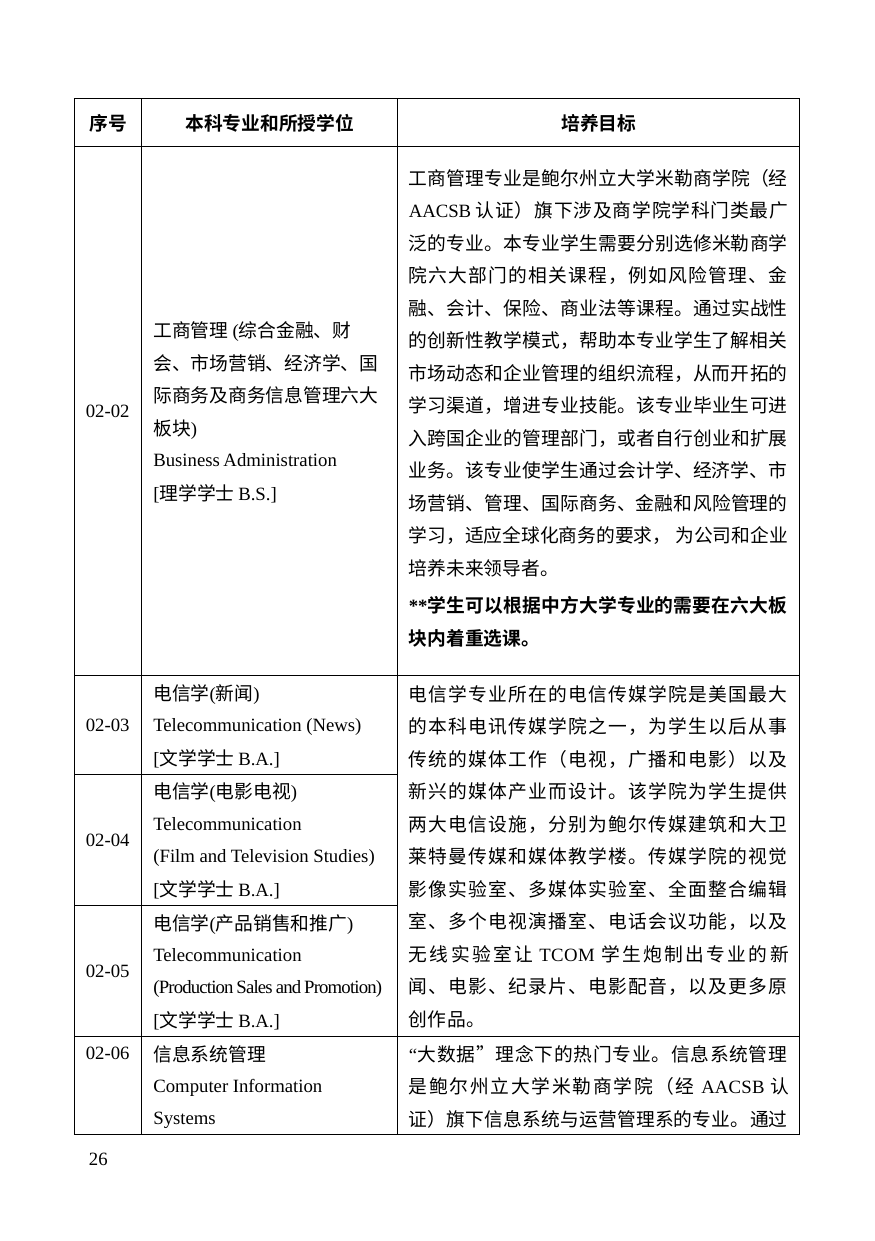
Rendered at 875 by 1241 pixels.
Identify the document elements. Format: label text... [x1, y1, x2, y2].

table_cell 电信学(产品销售和推广) Telecommunication (Production Sales and Promotion) [文学学士B.A.] [142, 906, 397, 1036]
table_cell 电信学专业所在的电信传媒学院是美国最大的本科电讯传媒学院之一，为学生以后从事传统的媒体工作（电视，广播和电影）以及新兴的媒体产业而设计。该学院为学生提供两大电信设施，分别为鲍尔传媒建筑和大卫莱特曼传媒和媒体教学楼。传媒学院的视觉影像实验室、多媒体实验室、全面整合编辑室、多个电视演播室、电话会议功能，以及无线实验室让TCOM学生炮制出专业的新闻、电影、纪录片、电影配音，以及更多原创作品。 [398, 676, 799, 1036]
table_cell [75, 775, 141, 904]
table_cell 工商管理专业是鲍尔州立大学米勒商学院（经AACSB认证）旗下涉及商学院学科门类最广泛的专业。本专业学生需要分别选修米勒商学院六大部门的相关课程，例如风险管理、金融、会计、保险、商业法等课程。通过实战性的创新性教学模式，帮助本专业学生了解相关市场动态和企业管理的组织流程，从而开拓的学习渠道，增进专业技能。该专业毕业生可进入跨国企业的管理部门，或者自行创业和扩展业务。该专业使学生通过会计学、经济学、市场营销、管理、国际商务、金融和风险管理的学习，适应全球化商务的要求， 为公司和企业培养未来领导者。 **学生可以根据中方大学专业的需要在六大板块内着重选课。 [398, 147, 799, 674]
table_cell [75, 147, 141, 674]
table_cell [75, 1037, 141, 1134]
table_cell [398, 1037, 799, 1134]
table_cell 电信学(电影电视) Telecommunication (Film and Television Studies) [文学学士B.A.] [142, 775, 397, 904]
table_cell 工商管理 (综合金融、财会、市场营销、经济学、国际商务及商务信息管理六大板块) Business Administration [理学学士B.S.] [142, 147, 397, 674]
table_header 培养目标 [398, 99, 799, 146]
table_header 序号 [75, 99, 141, 146]
table_cell [75, 906, 141, 1036]
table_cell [142, 1037, 397, 1134]
table_cell [75, 676, 141, 773]
table_header 本科专业和所授学位 [142, 99, 397, 146]
table_cell 电信学(新闻) Telecommunication (News) [文学学士B.A.] [142, 676, 397, 773]
